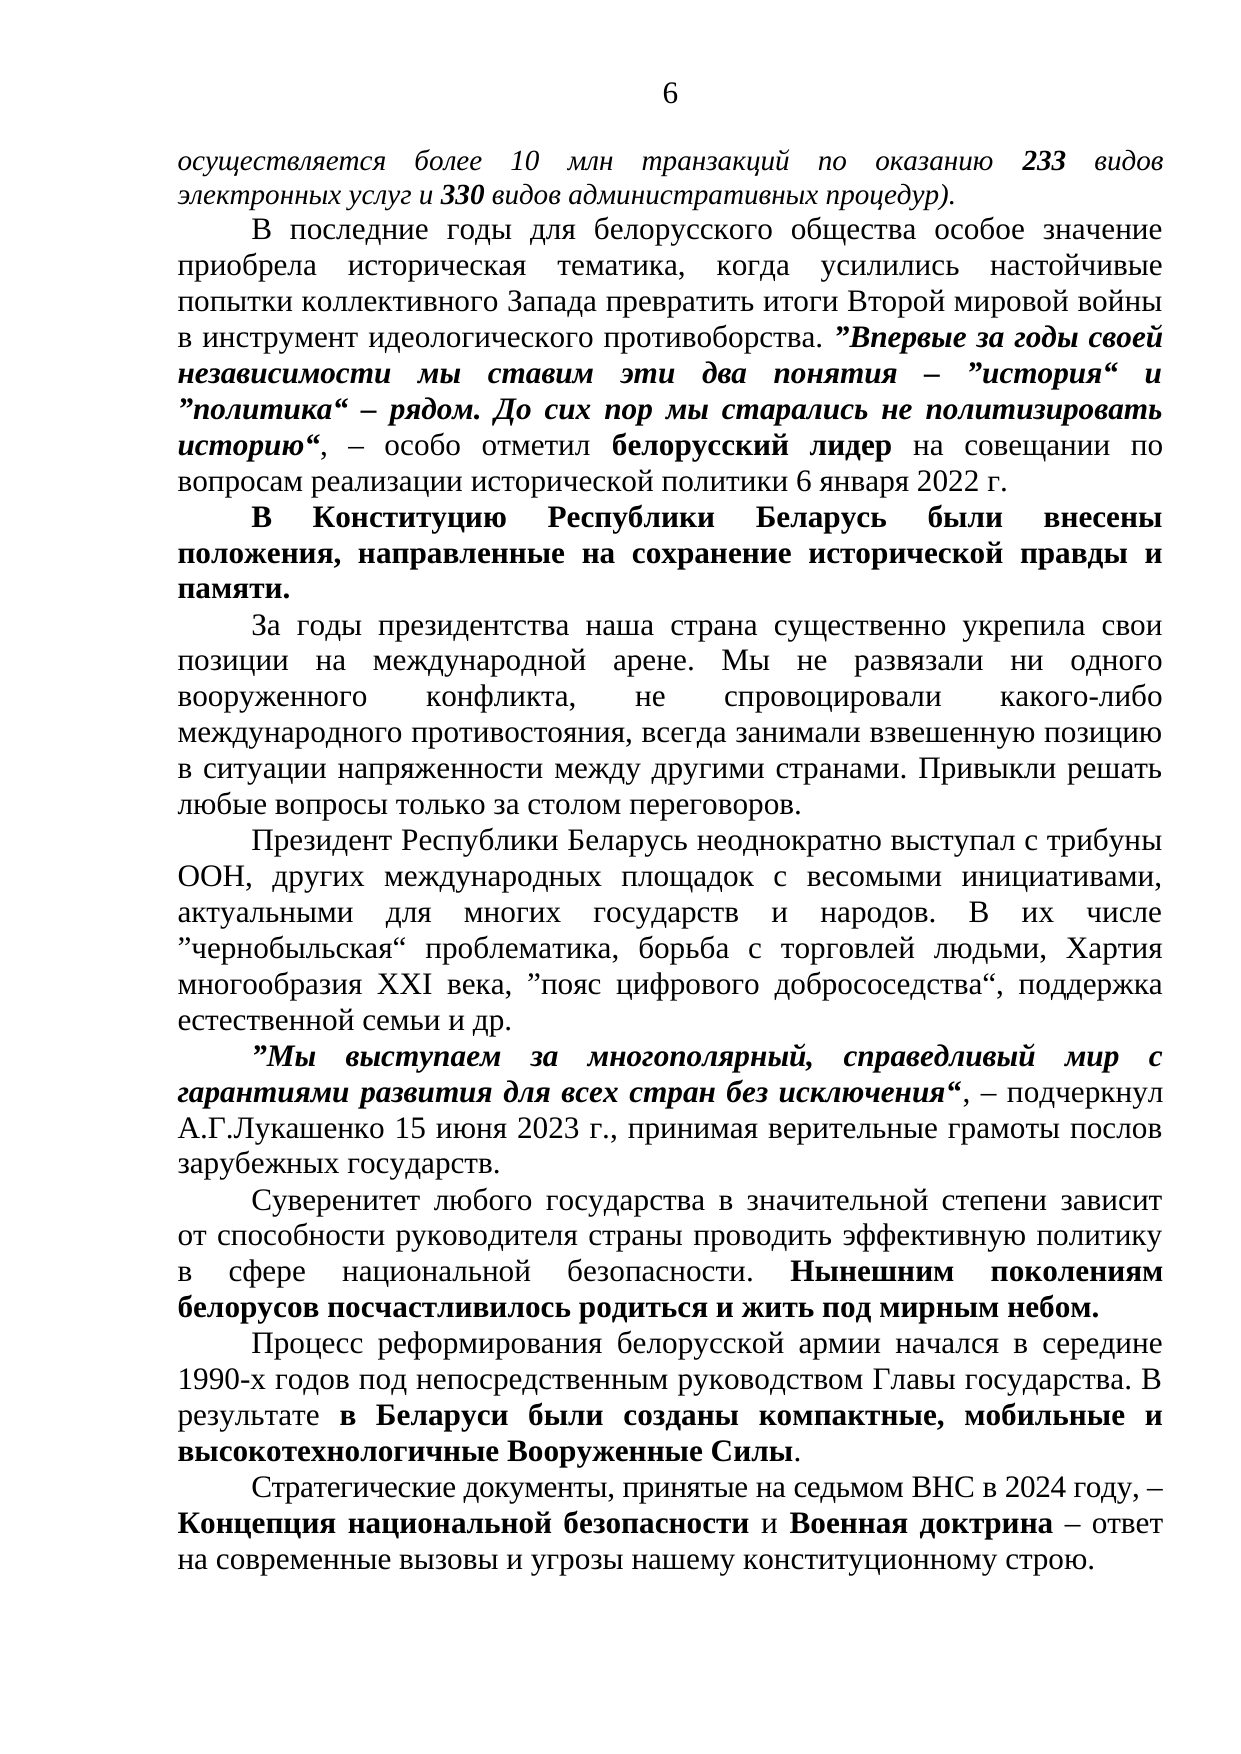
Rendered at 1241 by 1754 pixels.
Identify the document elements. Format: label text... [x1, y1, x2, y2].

text Стратегические документы, принятые на седьмом ВНС в 2024 году, – Концепция национальной безопасности и Военная доктрина – ответ на современные вызовы и угрозы нашему конституционному строю. [177, 1468, 1163, 1576]
text Суверенитет любого государства в значительной степени зависит от способности руководителя страны проводить эффективную политику в сфере национальной безопасности. Нынешним поколениям белорусов посчастливилось родиться и жить под мирным небом. [177, 1181, 1163, 1324]
text ”Мы выступаем за многополярный, справедливый мир с гарантиями развития для всех стран без исключения“, – подчеркнул А.Г.Лукашенко 15 июня 2023 г., принимая верительные грамоты послов зарубежных государств. [177, 1037, 1163, 1181]
text За годы президентства наша страна существенно укрепила свои позиции на международной арене. Мы не развязали ни одного вооруженного конфликта, не спровоцировали какого-либо международного противостояния, всегда занимали взвешенную позицию в ситуации напряженности между другими странами. Привыкли решать любые вопросы только за столом переговоров. [177, 606, 1163, 821]
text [177, 143, 1163, 210]
text В последние годы для белорусского общества особое значение приобрела историческая тематика, когда усилились настойчивые попытки коллективного Запада превратить итоги Второй мировой войны в инструмент идеологического противоборства. ”Впервые за годы своей независимости мы ставим эти два понятия – ”история“ и ”политика“ – рядом. До сих пор мы старались не политизировать историю“, – особо отметил белорусский лидер на совещании по вопросам реализации исторической политики 6 января 2022 г. [177, 210, 1163, 498]
text Процесс реформирования белорусской армии начался в середине 1990-х годов под непосредственным руководством Главы государства. В результате в Беларуси были созданы компактные, мобильные и высокотехнологичные Вооруженные Силы. [177, 1324, 1163, 1468]
text Президент Республики Беларусь неоднократно выступал с трибуны ООН, других международных площадок с весомыми инициативами, актуальными для многих государств и народов. В их числе ”чернобыльская“ проблематика, борьба с торговлей людьми, Хартия многообразия XXI века, ”пояс цифрового добрососедства“, поддержка естественной семьи и др. [177, 821, 1163, 1037]
text В Конституцию Республики Беларусь были внесены положения, направленные на сохранение исторической правды и памяти. [177, 498, 1163, 606]
